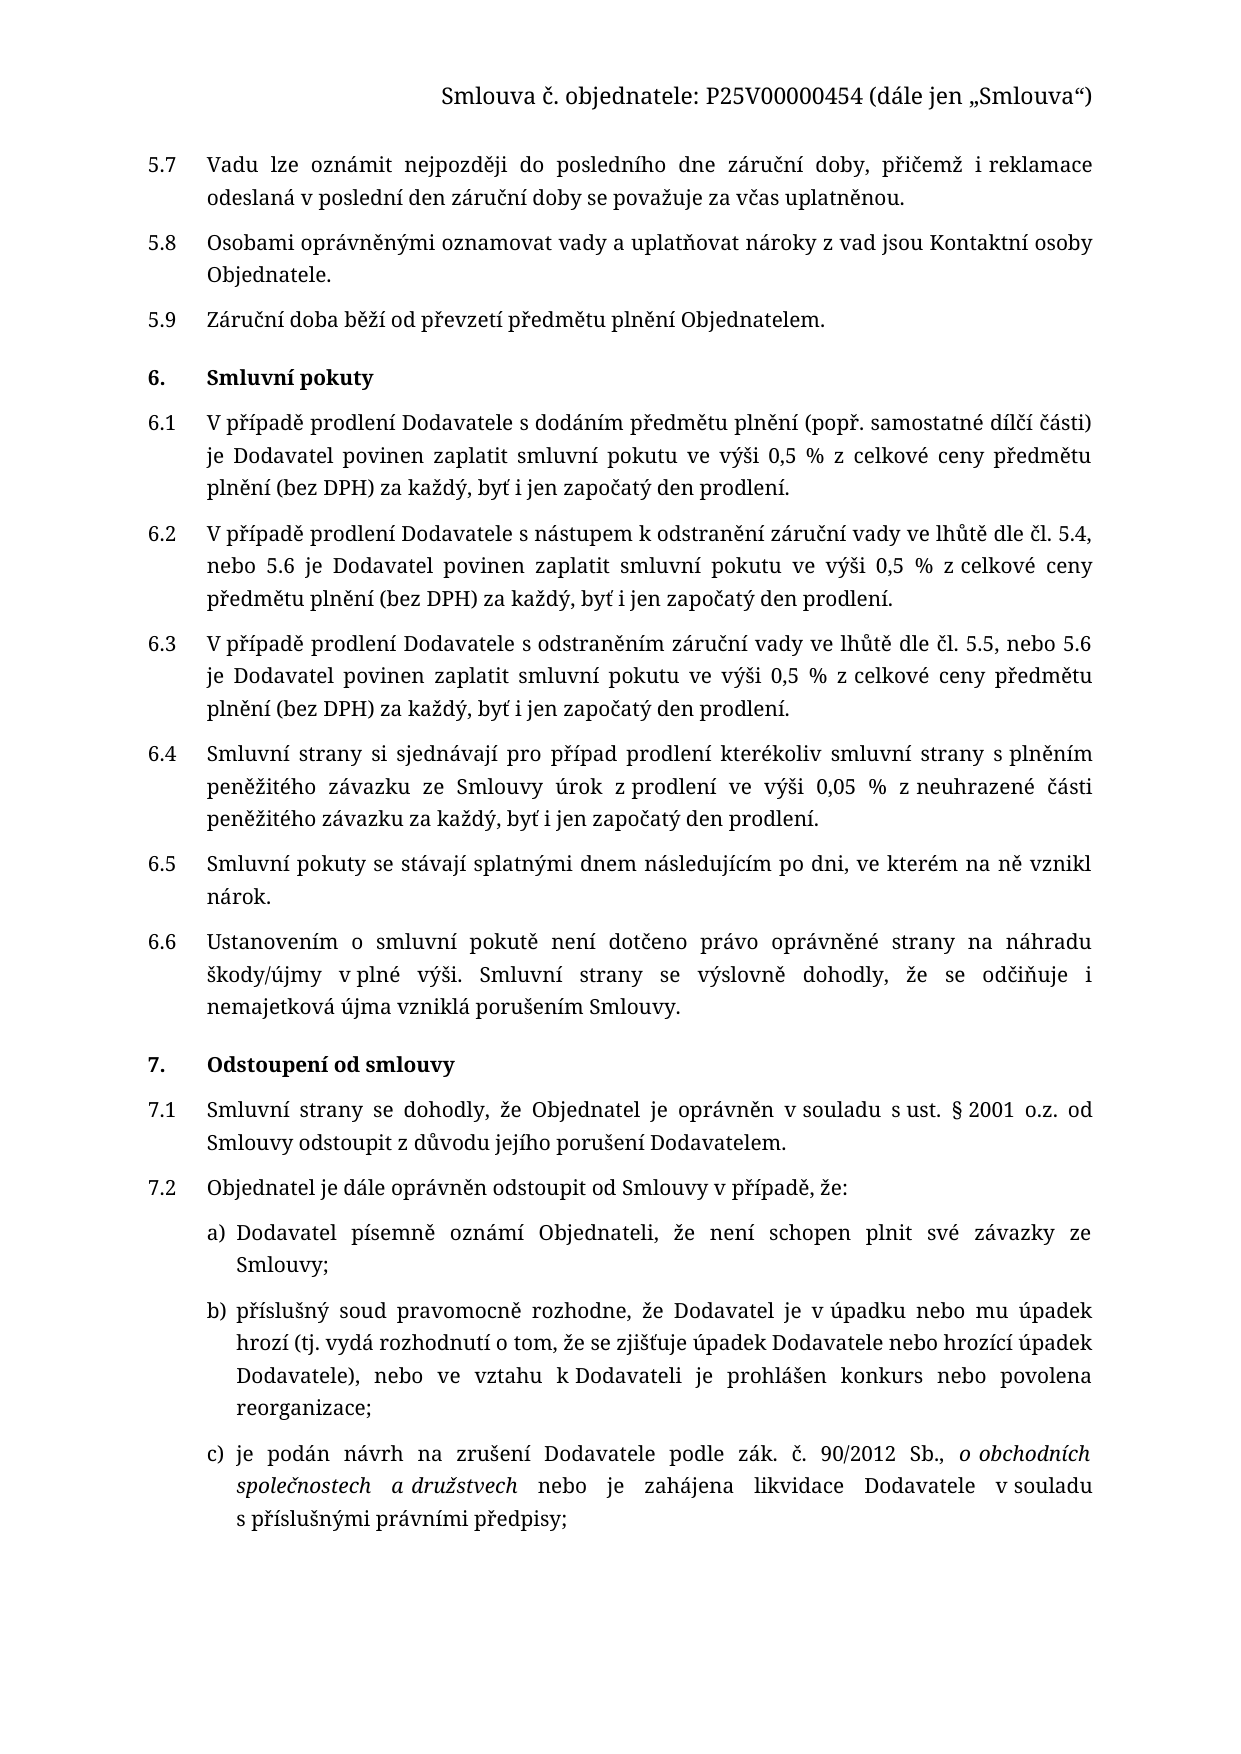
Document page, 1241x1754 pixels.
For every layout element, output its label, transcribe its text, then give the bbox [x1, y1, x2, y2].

list Záruční doba běží od převzetí předmětu plnění Objednatelem. [148, 306, 1093, 334]
list Odstoupení od smlouvy [148, 1050, 1093, 1078]
list V případě prodlení Dodavatele s dodáním předmětu plnění (popř. samostatné dílčí části) je Dodavatel povinen zaplatit smluvní pokutu ve výši 0,5 % z celkové ceny předmětu plnění (bez DPH) za každý, byť i jen započatý den prodlení. [148, 408, 1093, 502]
list Objednatel je dále oprávněn odstoupit od Smlouvy v případě, že: [148, 1173, 1093, 1201]
list Smluvní pokuty se stávají splatnými dnem následujícím po dni, ve kterém na ně vznikl nárok. [148, 849, 1093, 911]
list Osobami oprávněnými oznamovat vady a uplatňovat nároky z vad jsou Kontaktní osoby Objednatele. [148, 228, 1093, 289]
list V případě prodlení Dodavatele s odstraněním záruční vady ve lhůtě dle čl. 5.5, nebo 5.6 je Dodavatel povinen zaplatit smluvní pokutu ve výši 0,5 % z celkové ceny předmětu plnění (bez DPH) za každý, byť i jen započatý den prodlení. [148, 629, 1093, 723]
list V případě prodlení Dodavatele s nástupem k odstranění záruční vady ve lhůtě dle čl. 5.4, nebo 5.6 je Dodavatel povinen zaplatit smluvní pokutu ve výši 0,5 % z celkové ceny předmětu plnění (bez DPH) za každý, byť i jen započatý den prodlení. [148, 519, 1093, 612]
list je podán návrh na zrušení Dodavatele podle zák. č. 90/2012 Sb., o obchodních společnostech a družstvech nebo je zahájena likvidace Dodavatele v souladu s příslušnými právními předpisy; [207, 1439, 1093, 1532]
list Smluvní strany se dohodly, že Objednatel je oprávněn v souladu s ust. § 2001 o.z. od Smlouvy odstoupit z důvodu jejího porušení Dodavatelem. [148, 1095, 1093, 1156]
list Ustanovením o smluvní pokutě není dotčeno právo oprávněné strany na náhradu škody/újmy v plné výši. Smluvní strany se výslovně dohodly, že se odčiňuje i nemajetková újma vzniklá porušením Smlouvy. [148, 927, 1093, 1021]
list Vadu lze oznámit nejpozději do posledního dne záruční doby, přičemž i reklamace odeslaná v poslední den záruční doby se považuje za včas uplatněnou. [148, 150, 1093, 211]
list příslušný soud pravomocně rozhodne, že Dodavatel je v úpadku nebo mu úpadek hrozí (tj. vydá rozhodnutí o tom, že se zjišťuje úpadek Dodavatele nebo hrozící úpadek Dodavatele), nebo ve vztahu k Dodavateli je prohlášen konkurs nebo povolena reorganizace; [207, 1296, 1093, 1422]
list Smluvní pokuty [148, 363, 1093, 392]
list Smluvní strany si sjednávají pro případ prodlení kterékoliv smluvní strany s plněním peněžitého závazku ze Smlouvy úrok z prodlení ve výši 0,05 % z neuhrazené části peněžitého závazku za každý, byť i jen započatý den prodlení. [148, 739, 1093, 833]
list Dodavatel písemně oznámí Objednateli, že není schopen plnit své závazky ze Smlouvy; [207, 1218, 1093, 1279]
